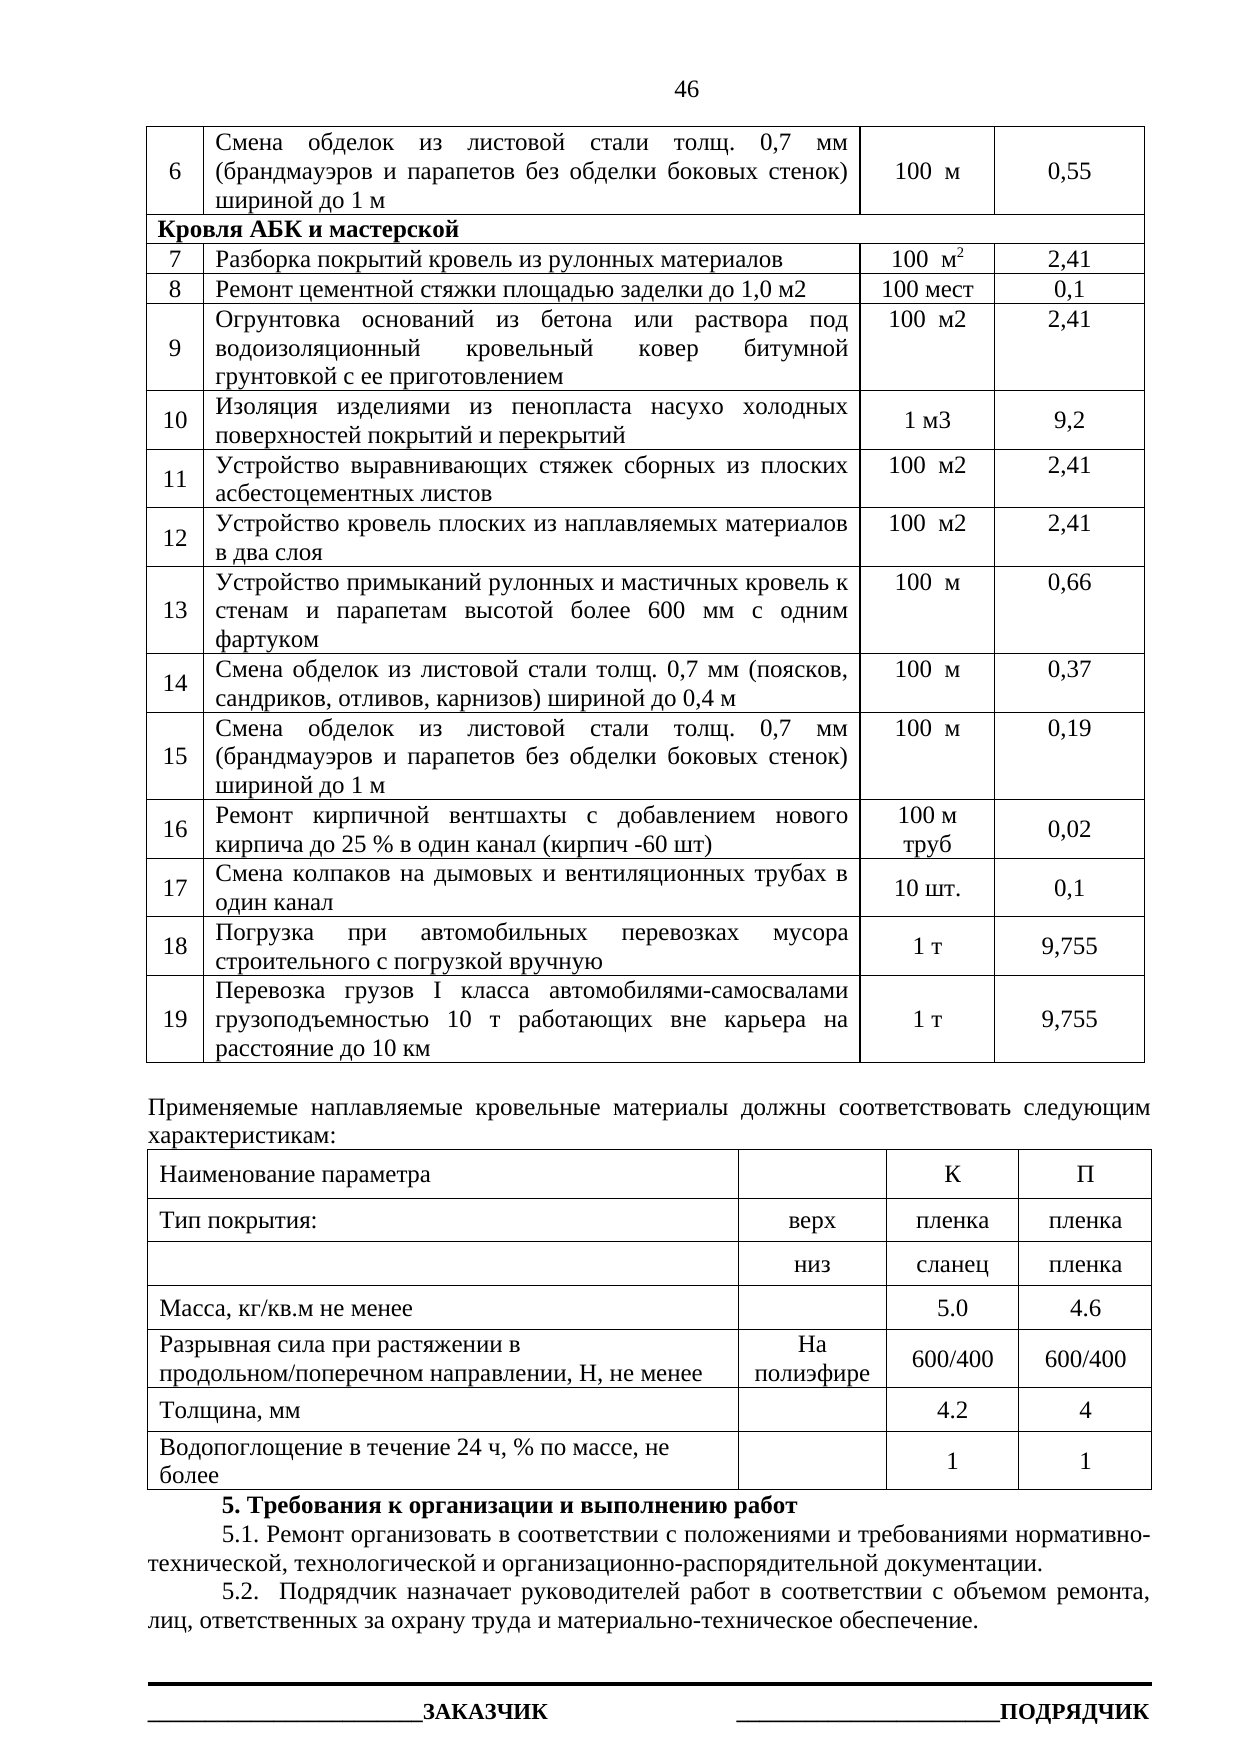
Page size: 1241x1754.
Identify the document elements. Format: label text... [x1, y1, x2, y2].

table_cell 100 м труб [861, 800, 994, 857]
table_cell Масса, кг/кв.м не менее [148, 1286, 738, 1328]
table_cell 10 шт. [861, 859, 994, 916]
table_cell 100 м2 [861, 304, 994, 390]
table_cell 9,2 [995, 391, 1144, 449]
table_cell 19 [147, 976, 203, 1062]
table_cell Разборка покрытий кровель из рулонных материалов [204, 244, 859, 273]
table_cell Погрузка при автомобильных перевозках мусора строительного с погрузкой вручную [204, 917, 859, 974]
table_cell Смена обделок из листовой стали толщ. 0,7 мм (поясков, сандриков, отливов, карнизов) шириной до 0,4 м [204, 654, 859, 712]
table_cell 12 [147, 508, 203, 566]
table_cell [739, 1432, 886, 1489]
table_cell 2,41 [995, 450, 1144, 507]
table_cell Смена колпаков на дымовых и вентиляционных трубах в один канал [204, 859, 859, 916]
table_cell 1 [887, 1432, 1018, 1489]
table_cell Кровля АБК и мастерской [147, 215, 1144, 243]
table_cell 0,55 [995, 127, 1144, 213]
table_cell 600/400 [887, 1330, 1018, 1387]
table_cell На полиэфире [739, 1330, 886, 1387]
table_cell 6 [147, 127, 203, 213]
table_cell 1 т [861, 917, 994, 974]
table_cell верх [739, 1199, 886, 1241]
table_cell 0,19 [995, 713, 1144, 799]
table_cell [739, 1286, 886, 1328]
table_cell Смена обделок из листовой стали толщ. 0,7 мм (брандмауэров и парапетов без обделки боковых стенок) шириной до 1 м [204, 713, 859, 799]
table_cell Водопоглощение в течение 24 ч, % по массе, не более [148, 1432, 738, 1489]
table_cell 13 [147, 567, 203, 653]
table_cell 15 [147, 713, 203, 799]
table_cell 18 [147, 917, 203, 974]
table_cell Изоляция изделиями из пенопласта насухо холодных поверхностей покрытий и перекрытий [204, 391, 859, 449]
table_cell 10 [147, 391, 203, 449]
table_header Наименование параметра [148, 1150, 738, 1198]
table_cell 4.2 [887, 1388, 1018, 1431]
table_cell пленка [1019, 1242, 1151, 1285]
table_cell 8 [147, 274, 203, 303]
table_cell Устройство кровель плоских из наплавляемых материалов в два слоя [204, 508, 859, 566]
table_cell 9,755 [995, 917, 1144, 974]
table_cell Перевозка грузов I класса автомобилями-самосвалами грузоподъемностью 10 т работающих вне карьера на расстояние до 10 км [204, 976, 859, 1062]
table_cell Разрывная сила при растяжении в продольном/поперечном направлении, Н, не менее [148, 1330, 738, 1387]
table_cell сланец [887, 1242, 1018, 1285]
table_cell 17 [147, 859, 203, 916]
table_cell Тип покрытия: [148, 1199, 738, 1241]
table_header П [1019, 1150, 1151, 1198]
table_cell 2,41 [995, 304, 1144, 390]
table_cell 100 м2 [861, 450, 994, 507]
table_cell 100 м2 [861, 244, 994, 273]
table_cell 100 м [861, 654, 994, 712]
table_cell пленка [1019, 1199, 1151, 1241]
table_header [739, 1150, 886, 1198]
table_cell Устройство примыканий рулонных и мастичных кровель к стенам и парапетам высотой более 600 мм с одним фартуком [204, 567, 859, 653]
table_cell Толщина, мм [148, 1388, 738, 1431]
table_cell 1 т [861, 976, 994, 1062]
table_cell 0,37 [995, 654, 1144, 712]
table_cell 11 [147, 450, 203, 507]
table_cell 100 м [861, 127, 994, 213]
table_cell низ [739, 1242, 886, 1285]
table_cell 100 м2 [861, 508, 994, 566]
table_cell 4 [1019, 1388, 1151, 1431]
text 5. Требования к организации и выполнению работ [148, 1490, 1152, 1519]
table_cell 100 мест [861, 274, 994, 303]
table_cell 1 [1019, 1432, 1151, 1489]
table_cell 4.6 [1019, 1286, 1151, 1328]
table_cell [148, 1242, 738, 1285]
table_cell Ремонт кирпичной вентшахты с добавлением нового кирпича до 25 % в один канал (кирпич -60 шт) [204, 800, 859, 857]
table_cell 100 м [861, 567, 994, 653]
table_cell 1 м3 [861, 391, 994, 449]
table_cell 14 [147, 654, 203, 712]
table_cell 5.0 [887, 1286, 1018, 1328]
table_cell 9,755 [995, 976, 1144, 1062]
table_cell [739, 1388, 886, 1431]
table_cell 0,1 [995, 859, 1144, 916]
table_cell 0,66 [995, 567, 1144, 653]
table_cell 600/400 [1019, 1330, 1151, 1387]
table_cell пленка [887, 1199, 1018, 1241]
table_cell 7 [147, 244, 203, 273]
text 5.2. Подрядчик назначает руководителей работ в соответствии с объемом ремонта, лиц, ответственных за охрану труда и материально-техническое обеспечение. [148, 1576, 1152, 1634]
table_cell Смена обделок из листовой стали толщ. 0,7 мм (брандмауэров и парапетов без обделки боковых стенок) шириной до 1 м [204, 127, 859, 213]
table_cell 2,41 [995, 508, 1144, 566]
table_cell 16 [147, 800, 203, 857]
table_cell Ремонт цементной стяжки площадью заделки до 1,0 м2 [204, 274, 859, 303]
table_cell 9 [147, 304, 203, 390]
text 5.1. Ремонт организовать в соответствии с положениями и требованиями нормативно-технической, технологической и организационно-распорядительной документации. [148, 1519, 1152, 1576]
table_header К [887, 1150, 1018, 1198]
table_cell 0,1 [995, 274, 1144, 303]
table_cell 100 м [861, 713, 994, 799]
table_cell Устройство выравнивающих стяжек сборных из плоских асбестоцементных листов [204, 450, 859, 507]
table_cell Огрунтовка оснований из бетона или раствора под водоизоляционный кровельный ковер битумной грунтовкой с ее приготовлением [204, 304, 859, 390]
text Применяемые наплавляемые кровельные материалы должны соответствовать следующим характеристикам: [148, 1092, 1152, 1149]
table_cell 2,41 [995, 244, 1144, 273]
table_cell 0,02 [995, 800, 1144, 857]
